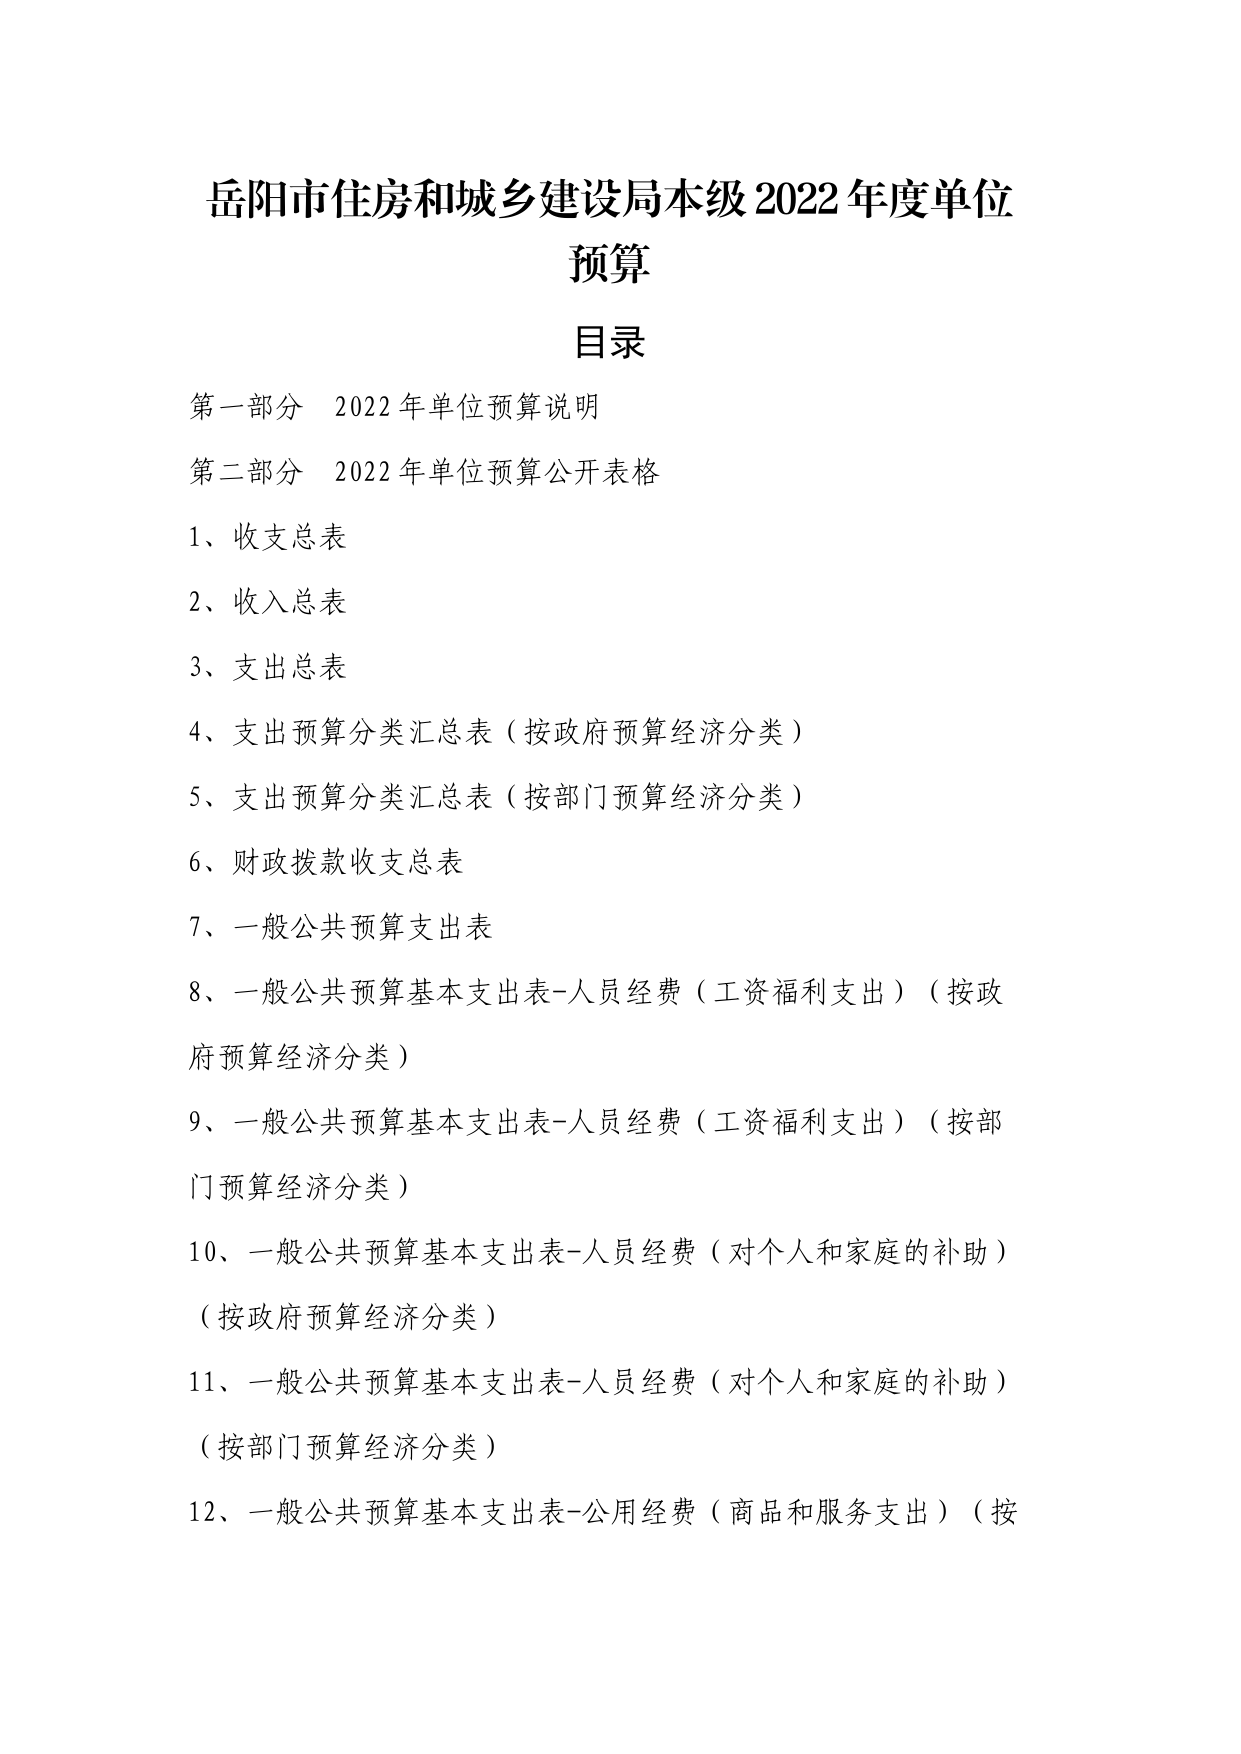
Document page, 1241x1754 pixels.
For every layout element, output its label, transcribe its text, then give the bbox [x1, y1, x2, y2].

table_cell 第二部分 2022年单位预算公开表格 [176, 438, 1041, 503]
table_cell 第一部分 2022年单位预算说明 [176, 373, 1041, 438]
table_cell 收支总表 2、收入总表 3、支出总表 4、支出预算分类汇总表（按政府预算经济分类） 5、支出预算分类汇总表（按部门预算经济分类） 6、财政拨款收支总表 7、一般公共预算支出表 8、一般公共预算基本支出表-人员经费（工资福利支出）（按政府预算经济分类） 9、一般公共预算基本支出表-人员经费（工资福利支出）（按部门预算经济分类） 10、一般公共预算基本支出表-人员经费（对个人和家庭的补助）（按政府预算经济分类） 11、一般公共预算基本支出表-人员经费（对个人和家庭的补助）（按部门预算经济分类） 12、一般公共预算基本支出表-公用经费（商品和服务支出）（按政府预算经济分类） 13、一般公共预算基本支出表-公用经费（商品和服务支出）（按部门预算经济分类） 14、一般公共预算“三公”经费支出表 15、政府性基金预算支出表 16、政府性基金预算支出分类汇总表（按政府预算经济分类） 17、政府性基金预算支出分类汇总表（按部门预算经济分类） 18、国有资本经营预算支出表 19、财政专户管理资金预算支出表 20、专项资金预算汇总表 21、项目支出绩效目标表 22、整体支出绩效目标表 23、一般公共预算基本支出表 注：以上单位预算公开报表中，空表表示本单位无相关收支情况。 [176, 503, 1041, 1543]
table_cell 目录 [176, 306, 1041, 373]
table_header 岳阳市住房和城乡建设局本级2022年度单位预算 [176, 162, 1041, 306]
